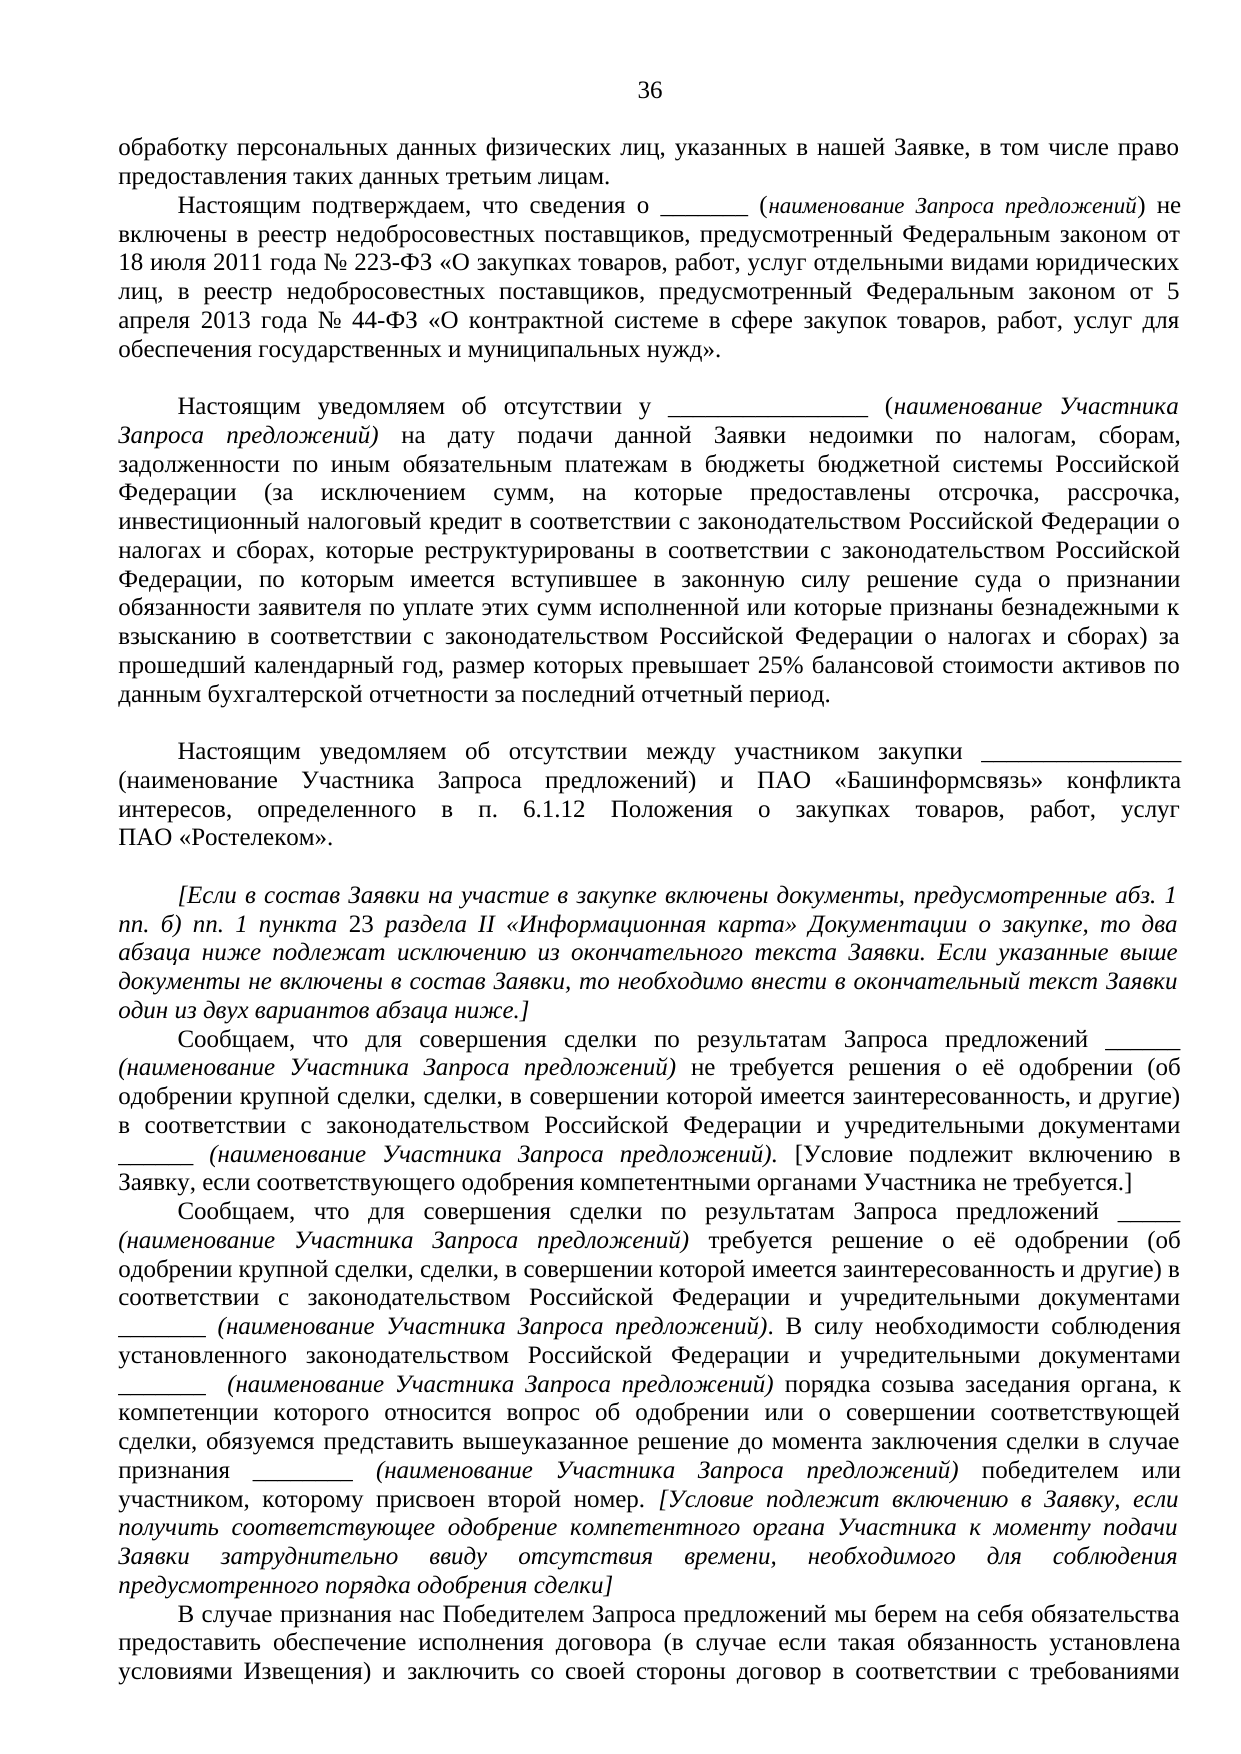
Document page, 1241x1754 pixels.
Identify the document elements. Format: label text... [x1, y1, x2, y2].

text Настоящим уведомляем об отсутствии между участником закупки ________________ (наименование Участника Запроса предложений) и ПАО «Башинформсвязь» конфликта интересов, определенного в п. 6.1.12 Положения о закупках товаров, работ, услуг ПАО «Ростелеком». [118, 736, 1181, 851]
text [Если в состав Заявки на участие в закупке включены документы, предусмотренные абз. 1 пп. б) пп. 1 пункта 23 раздела II «Информационная карта» Документации о закупке, то два абзаца ниже подлежат исключению из окончательного текста Заявки. Если указанные выше документы не включены в состав Заявки, то необходимо внести в окончательный текст Заявки один из двух вариантов абзаца ниже.] [118, 880, 1181, 1024]
text Сообщаем, что для совершения сделки по результатам Запроса предложений _____ (наименование Участника Запроса предложений) требуется решение о её одобрении (об одобрении крупной сделки, сделки, в совершении которой имеется заинтересованность и другие) в соответствии с законодательством Российской Федерации и учредительными документами _______ (наименование Участника Запроса предложений). В силу необходимости соблюдения установленного законодательством Российской Федерации и учредительными документами _______ (наименование Участника Запроса предложений) порядка созыва заседания органа, к компетенции которого относится вопрос об одобрении или о совершении соответствующей сделки, обязуемся представить вышеуказанное решение до момента заключения сделки в случае признания ________ (наименование Участника Запроса предложений) победителем или участником, которому присвоен второй номер. [Условие подлежит включению в Заявку, если получить соответствующее одобрение компетентного органа Участника к моменту подачи Заявки затруднительно ввиду отсутствия времени, необходимого для соблюдения предусмотренного порядка одобрения сделки] [118, 1196, 1181, 1599]
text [118, 132, 1181, 190]
text Сообщаем, что для совершения сделки по результатам Запроса предложений ______ (наименование Участника Запроса предложений) не требуется решения о её одобрении (об одобрении крупной сделки, сделки, в совершении которой имеется заинтересованность, и другие) в соответствии с законодательством Российской Федерации и учредительными документами ______ (наименование Участника Запроса предложений). [Условие подлежит включению в Заявку, если соответствующего одобрения компетентными органами Участника не требуется.] [118, 1024, 1181, 1196]
text Настоящим уведомляем об отсутствии у ________________ (наименование Участника Запроса предложений) на дату подачи данной Заявки недоимки по налогам, сборам, задолженности по иным обязательным платежам в бюджеты бюджетной системы Российской Федерации (за исключением сумм, на которые предоставлены отсрочка, рассрочка, инвестиционный налоговый кредит в соответствии с законодательством Российской Федерации о налогах и сборах, которые реструктурированы в соответствии с законодательством Российской Федерации, по которым имеется вступившее в законную силу решение суда о признании обязанности заявителя по уплате этих сумм исполненной или которые признаны безнадежными к взысканию в соответствии с законодательством Российской Федерации о налогах и сборах) за прошедший календарный год, размер которых превышает 25% балансовой стоимости активов по данным бухгалтерской отчетности за последний отчетный период. [118, 391, 1181, 707]
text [118, 1599, 1181, 1685]
text Настоящим подтверждаем, что сведения о _______ (наименование Запроса предложений) не включены в реестр недобросовестных поставщиков, предусмотренный Федеральным законом от 18 июля 2011 года № 223-ФЗ «О закупках товаров, работ, услуг отдельными видами юридических лиц, в реестр недобросовестных поставщиков, предусмотренный Федеральным законом от 5 апреля 2013 года № 44-ФЗ «О контрактной системе в сфере закупок товаров, работ, услуг для обеспечения государственных и муниципальных нужд». [118, 190, 1181, 362]
